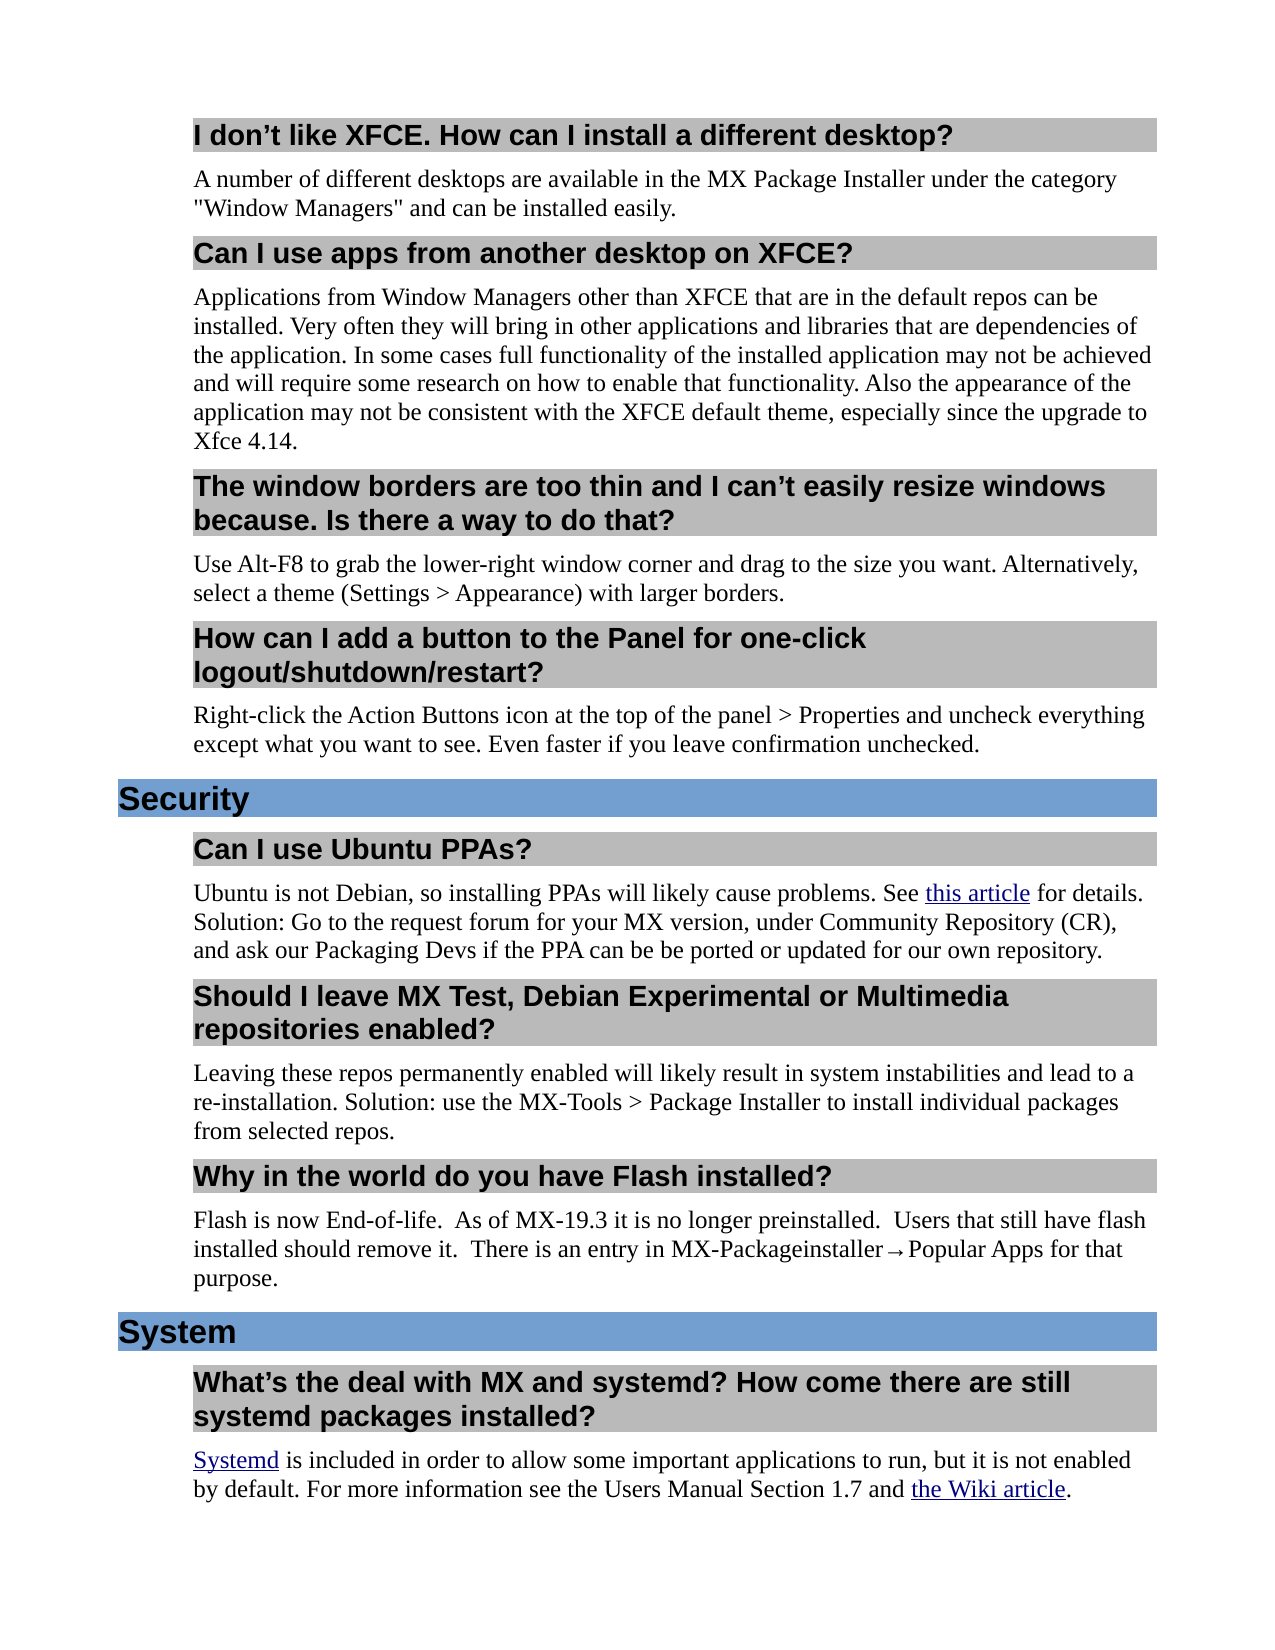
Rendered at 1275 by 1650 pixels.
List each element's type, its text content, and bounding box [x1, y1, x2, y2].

subtitle The window borders are too thin and I can’t easily resize windows because. Is there a way to do that? [193, 469, 1157, 536]
subtitle Security [118, 779, 1157, 817]
text Right-click the Action Buttons icon at the top of the panel > Properties and uncheck everything except what you want to see. Even faster if you leave confirmation unchecked. [193, 701, 1157, 758]
subtitle What’s the deal with MX and systemd? How come there are still systemd packages installed? [193, 1365, 1157, 1432]
subtitle Why in the world do you have Flash installed? [193, 1159, 1157, 1193]
text Use Alt-F8 to grab the lower-right window corner and drag to the size you want. Alternatively, select a theme (Settings > Appearance) with larger borders. [193, 549, 1157, 606]
text Leaving these repos permanently enabled will likely result in system instabilities and lead to a re-installation. Solution: use the MX-Tools > Package Installer to install individual packages from selected repos. [193, 1058, 1157, 1145]
subtitle I don’t like XFCE. How can I install a different desktop? [193, 118, 1157, 152]
subtitle System [118, 1312, 1157, 1351]
subtitle Can I use apps from another desktop on XFCE? [193, 236, 1157, 270]
text Applications from Window Managers other than XFCE that are in the default repos can be installed. Very often they will bring in other applications and libraries that are dependencies of the application. In some cases full functionality of the installed application may not be achieved and will require some research on how to enable that functionality. Also the appearance of the application may not be consistent with the XFCE default theme, especially since the upgrade to Xfce 4.14. [193, 282, 1157, 455]
text A number of different desktops are available in the MX Package Installer under the category "Window Managers" and can be installed easily. [193, 164, 1157, 222]
subtitle How can I add a button to the Panel for one-click logout/shutdown/restart? [193, 621, 1157, 688]
text Systemd is included in order to allow some important applications to run, but it is not enabled by default. For more information see the Users Manual Section 1.7 and the Wiki article. [193, 1445, 1157, 1502]
text Ubuntu is not Debian, so installing PPAs will likely cause problems. See this article for details. Solution: Go to the request forum for your MX version, under Community Repository (CR), and ask our Packaging Devs if the PPA can be be ported or updated for our own repository. [193, 878, 1157, 964]
subtitle Should I leave MX Test, Debian Experimental or Multimedia repositories enabled? [193, 979, 1157, 1046]
subtitle Can I use Ubuntu PPAs? [193, 832, 1157, 866]
text Flash is now End-of-life. As of MX-19.3 it is no longer preinstalled. Users that still have flash installed should remove it. There is an entry in MX-Packageinstaller→Popular Apps for that purpose. [193, 1205, 1157, 1292]
